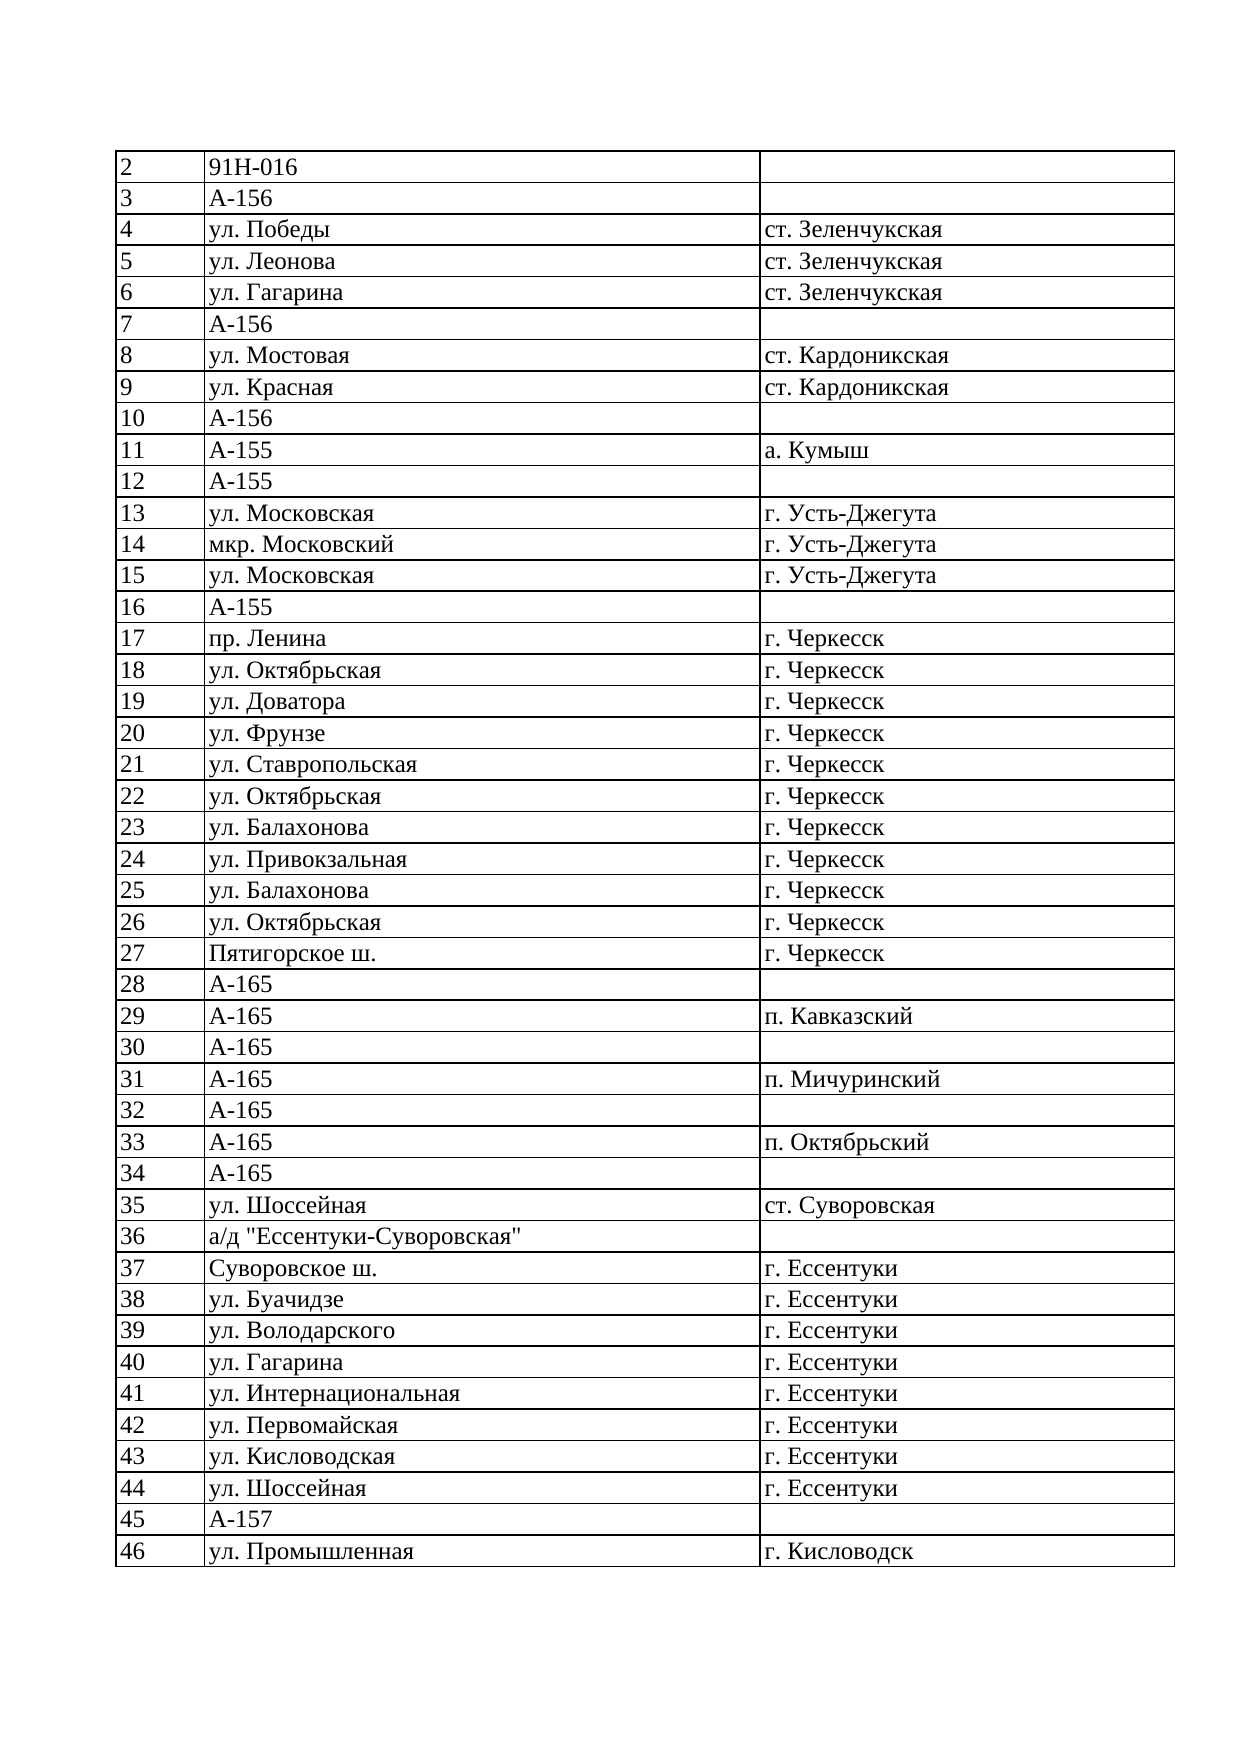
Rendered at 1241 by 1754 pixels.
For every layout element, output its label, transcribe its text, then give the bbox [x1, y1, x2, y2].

table_cell [761, 403, 1174, 433]
table_cell [761, 1158, 1174, 1188]
table_cell ул. Шоссейная [205, 1190, 759, 1219]
table_cell [761, 1221, 1174, 1251]
table_cell 28 [117, 970, 204, 999]
table_cell А-165 [205, 1095, 759, 1125]
table_cell А-156 [205, 309, 759, 339]
table_cell А-165 [205, 1158, 759, 1188]
table_cell А-165 [205, 1064, 759, 1094]
table_cell 27 [117, 938, 204, 968]
table_cell ул. Ставропольская [205, 749, 759, 779]
table_cell ул. Балахонова [205, 875, 759, 905]
table_cell [761, 1095, 1174, 1125]
table_cell 2 [117, 152, 204, 181]
table_cell ст. Кардоникская [761, 372, 1174, 402]
table_cell г. Черкесск [761, 655, 1174, 685]
table_cell А-157 [205, 1504, 759, 1534]
table_cell 20 [117, 718, 204, 748]
table_cell ул. Леонова [205, 246, 759, 276]
table_cell А-165 [205, 1001, 759, 1031]
table_cell 42 [117, 1410, 204, 1440]
table_cell 3 [117, 183, 204, 213]
table_cell г. Черкесск [761, 875, 1174, 905]
table_cell 8 [117, 340, 204, 370]
table_cell 46 [117, 1536, 204, 1566]
table_cell ул. Промышленная [205, 1536, 759, 1566]
table_cell г. Черкесск [761, 749, 1174, 779]
table_cell 26 [117, 907, 204, 936]
table_cell ул. Балахонова [205, 812, 759, 842]
table_cell 17 [117, 623, 204, 653]
table_cell г. Кисловодск [761, 1536, 1174, 1566]
table_cell г. Усть-Джегута [761, 498, 1174, 527]
table_cell 11 [117, 435, 204, 464]
table_cell А-165 [205, 970, 759, 999]
table_cell 33 [117, 1127, 204, 1157]
table_cell п. Октябрьский [761, 1127, 1174, 1157]
table_cell ст. Зеленчукская [761, 277, 1174, 307]
table_cell ул. Победы [205, 215, 759, 244]
table_cell 24 [117, 844, 204, 873]
table_cell ул. Интернациональная [205, 1378, 759, 1408]
table_cell пр. Ленина [205, 623, 759, 653]
table_cell 18 [117, 655, 204, 685]
table_cell г. Ессентуки [761, 1253, 1174, 1282]
table_cell 4 [117, 215, 204, 244]
table_cell 5 [117, 246, 204, 276]
table_cell 25 [117, 875, 204, 905]
table_cell ул. Октябрьская [205, 781, 759, 811]
table_cell ул. Буачидзе [205, 1284, 759, 1314]
table_cell г. Черкесск [761, 718, 1174, 748]
table_cell 38 [117, 1284, 204, 1314]
table_cell ст. Кардоникская [761, 340, 1174, 370]
table_cell ул. Кисловодская [205, 1441, 759, 1471]
table_cell 43 [117, 1441, 204, 1471]
table_cell 7 [117, 309, 204, 339]
table_cell п. Кавказский [761, 1001, 1174, 1031]
table_cell г. Черкесск [761, 781, 1174, 811]
table_cell а. Кумыш [761, 435, 1174, 464]
table_cell г. Усть-Джегута [761, 561, 1174, 590]
table_cell [761, 183, 1174, 213]
table_cell г. Черкесск [761, 812, 1174, 842]
table_cell [761, 970, 1174, 999]
table_cell г. Ессентуки [761, 1410, 1174, 1440]
table_cell 12 [117, 466, 204, 496]
table_cell ул. Первомайская [205, 1410, 759, 1440]
table_cell г. Ессентуки [761, 1284, 1174, 1314]
table_cell [761, 1032, 1174, 1062]
table_cell 21 [117, 749, 204, 779]
table_cell ул. Привокзальная [205, 844, 759, 873]
table_cell г. Черкесск [761, 686, 1174, 716]
table_cell [761, 309, 1174, 339]
table_cell 31 [117, 1064, 204, 1094]
table_cell 41 [117, 1378, 204, 1408]
table_cell А-155 [205, 592, 759, 622]
table_cell 34 [117, 1158, 204, 1188]
table_cell ст. Зеленчукская [761, 215, 1174, 244]
table_cell 23 [117, 812, 204, 842]
table_cell ст. Суворовская [761, 1190, 1174, 1219]
table_cell ул. Фрунзе [205, 718, 759, 748]
table_cell А-155 [205, 466, 759, 496]
table_cell г. Ессентуки [761, 1316, 1174, 1345]
table_cell [761, 592, 1174, 622]
table_cell 35 [117, 1190, 204, 1219]
table_cell 16 [117, 592, 204, 622]
table_cell 22 [117, 781, 204, 811]
table_cell ул. Красная [205, 372, 759, 402]
table_cell 91Н-016 [205, 152, 759, 181]
table_cell ул. Октябрьская [205, 655, 759, 685]
table_cell 40 [117, 1347, 204, 1377]
table_cell 14 [117, 529, 204, 559]
table_cell 44 [117, 1473, 204, 1503]
table_cell 9 [117, 372, 204, 402]
table_cell ул. Октябрьская [205, 907, 759, 936]
table_cell 45 [117, 1504, 204, 1534]
table_cell 13 [117, 498, 204, 527]
table_cell ул. Московская [205, 561, 759, 590]
table_cell г. Усть-Джегута [761, 529, 1174, 559]
table_cell А-156 [205, 183, 759, 213]
table_cell А-156 [205, 403, 759, 433]
table_cell г. Черкесск [761, 907, 1174, 936]
table_cell г. Черкесск [761, 844, 1174, 873]
table_cell ул. Московская [205, 498, 759, 527]
table_cell г. Черкесск [761, 623, 1174, 653]
table_cell 19 [117, 686, 204, 716]
table_cell А-155 [205, 435, 759, 464]
table_cell п. Мичуринский [761, 1064, 1174, 1094]
table_cell ул. Гагарина [205, 1347, 759, 1377]
table_cell 15 [117, 561, 204, 590]
table_cell а/д "Ессентуки-Суворовская" [205, 1221, 759, 1251]
table_cell 29 [117, 1001, 204, 1031]
table_cell 30 [117, 1032, 204, 1062]
table_cell ул. Володарского [205, 1316, 759, 1345]
table_cell Пятигорское ш. [205, 938, 759, 968]
table_cell 6 [117, 277, 204, 307]
table_cell [761, 466, 1174, 496]
table_cell А-165 [205, 1032, 759, 1062]
table_cell г. Ессентуки [761, 1378, 1174, 1408]
table_cell 39 [117, 1316, 204, 1345]
table_cell 36 [117, 1221, 204, 1251]
table_cell А-165 [205, 1127, 759, 1157]
table_cell [761, 152, 1174, 181]
table_cell ул. Мостовая [205, 340, 759, 370]
table_cell г. Ессентуки [761, 1347, 1174, 1377]
table_cell [761, 1504, 1174, 1534]
table_cell Суворовское ш. [205, 1253, 759, 1282]
table_cell г. Ессентуки [761, 1441, 1174, 1471]
table_cell ст. Зеленчукская [761, 246, 1174, 276]
table_cell ул. Гагарина [205, 277, 759, 307]
table_cell ул. Шоссейная [205, 1473, 759, 1503]
table_cell г. Ессентуки [761, 1473, 1174, 1503]
table_cell 37 [117, 1253, 204, 1282]
table_cell мкр. Московский [205, 529, 759, 559]
table_cell г. Черкесск [761, 938, 1174, 968]
table_cell 32 [117, 1095, 204, 1125]
table_cell ул. Доватора [205, 686, 759, 716]
table_cell 10 [117, 403, 204, 433]
